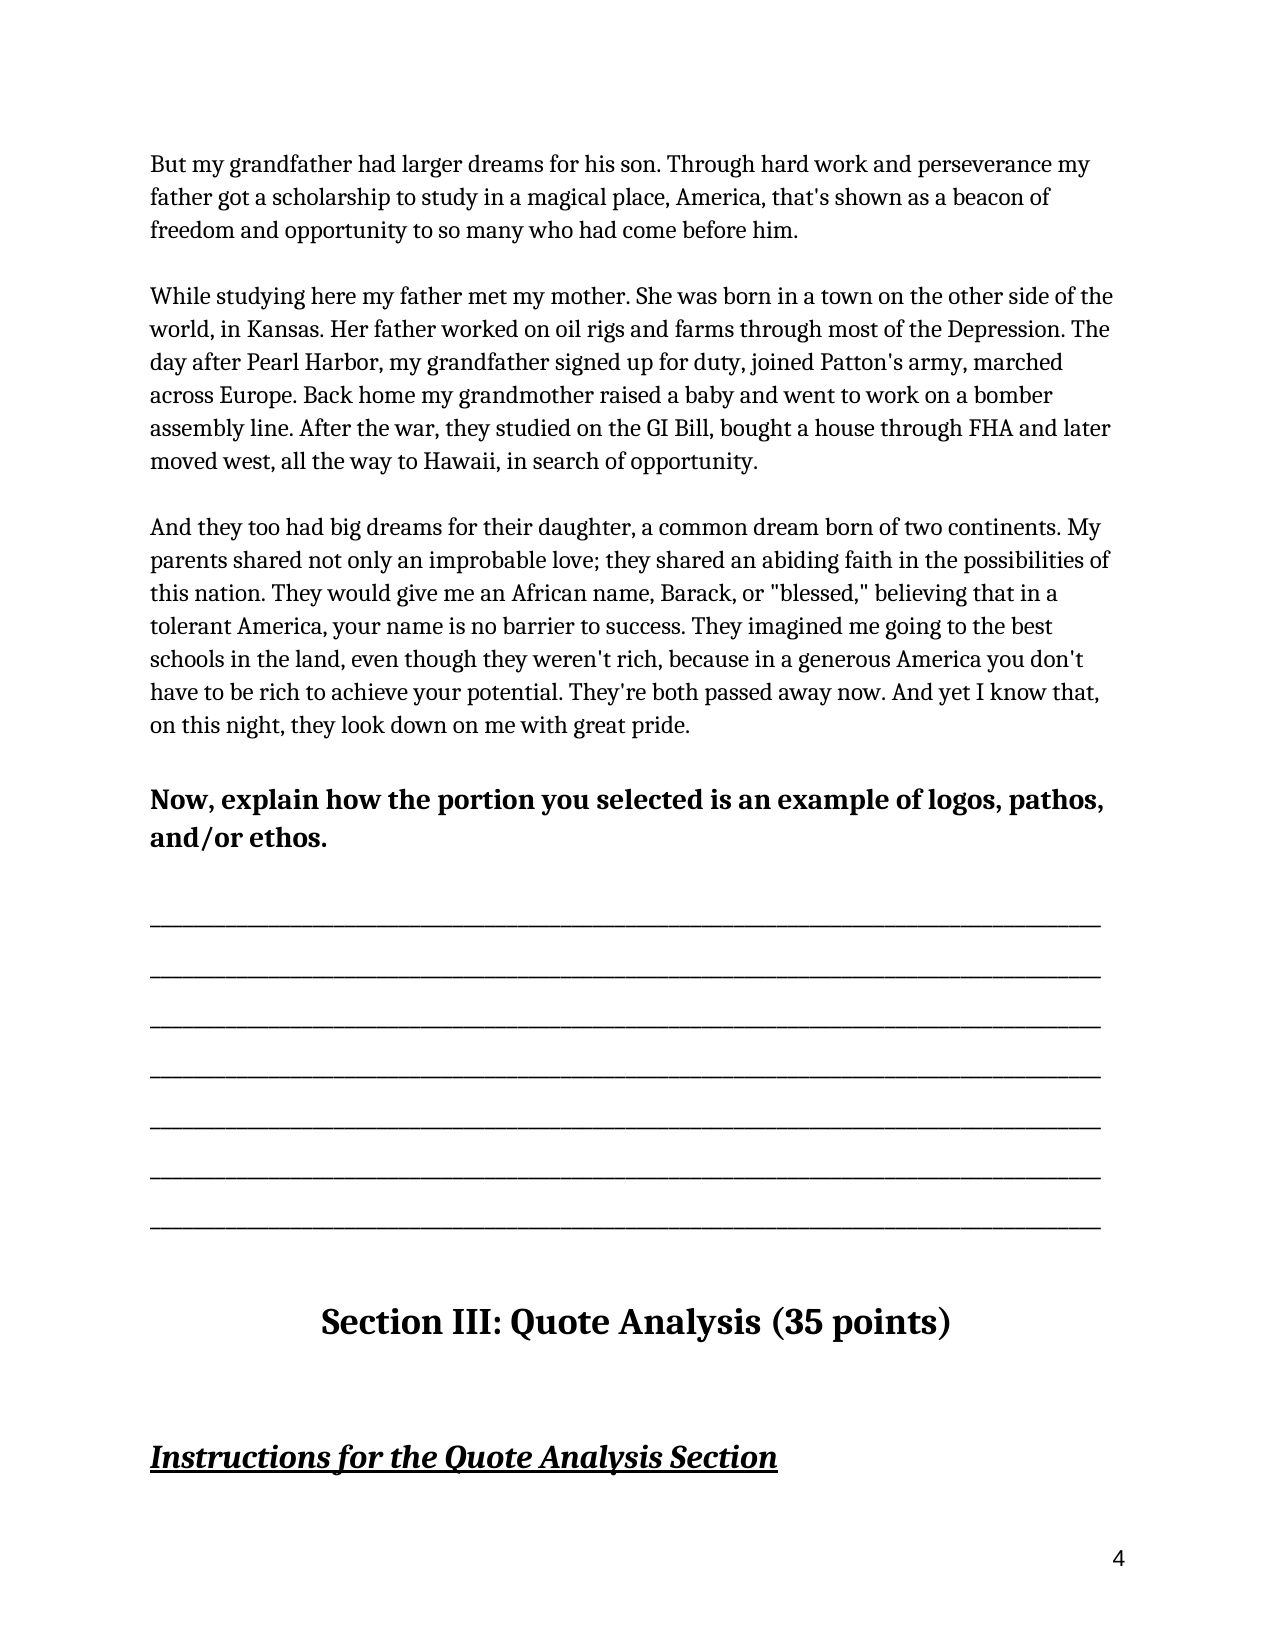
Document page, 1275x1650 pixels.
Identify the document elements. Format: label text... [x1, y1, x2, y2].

text Section III: Quote Analysis (35 points) [150, 1300, 1125, 1343]
text ________________________________________________________________________________________ [150, 1049, 1125, 1083]
text Now, explain how the portion you selected is an example of logos, pathos, and/or ethos. [150, 783, 1125, 855]
text ________________________________________________________________________________________ [150, 1100, 1125, 1133]
text While studying here my father met my mother. She was born in a town on the other side of the world, in Kansas. Her father worked on oil rigs and farms through most of the Depression. The day after Pearl Harbor, my grandfather signed up for duty, joined Patton's army, marched across Europe. Back home my grandmother raised a baby and went to work on a bomber assembly line. After the war, they studied on the GI Bill, bought a house through FHA and later moved west, all the way to Hawaii, in search of opportunity. [150, 282, 1125, 476]
text Instructions for the Quote Analysis Section [150, 1438, 1125, 1476]
text ________________________________________________________________________________________ [150, 898, 1125, 932]
text And they too had big dreams for their daughter, a common dream born of two continents. My parents shared not only an improbable love; they shared an abiding faith in the possibilities of this nation. They would give me an African name, Barack, or "blessed," believing that in a tolerant America, your name is no barrier to success. They imagined me going to the best schools in the land, even though they weren't rich, because in a generous America you don't have to be rich to achieve your potential. They're both passed away now. And yet I know that, on this night, they look down on me with great pride. [150, 513, 1125, 740]
text ________________________________________________________________________________________ [150, 949, 1125, 982]
text But my grandfather had larger dreams for his son. Through hard work and perseverance my father got a scholarship to study in a magical place, America, that's shown as a beacon of freedom and opportunity to so many who had come before him. [150, 150, 1125, 245]
text ________________________________________________________________________________________ [150, 999, 1125, 1033]
text ________________________________________________________________________________________ [150, 1200, 1125, 1234]
text ________________________________________________________________________________________ [150, 1150, 1125, 1184]
